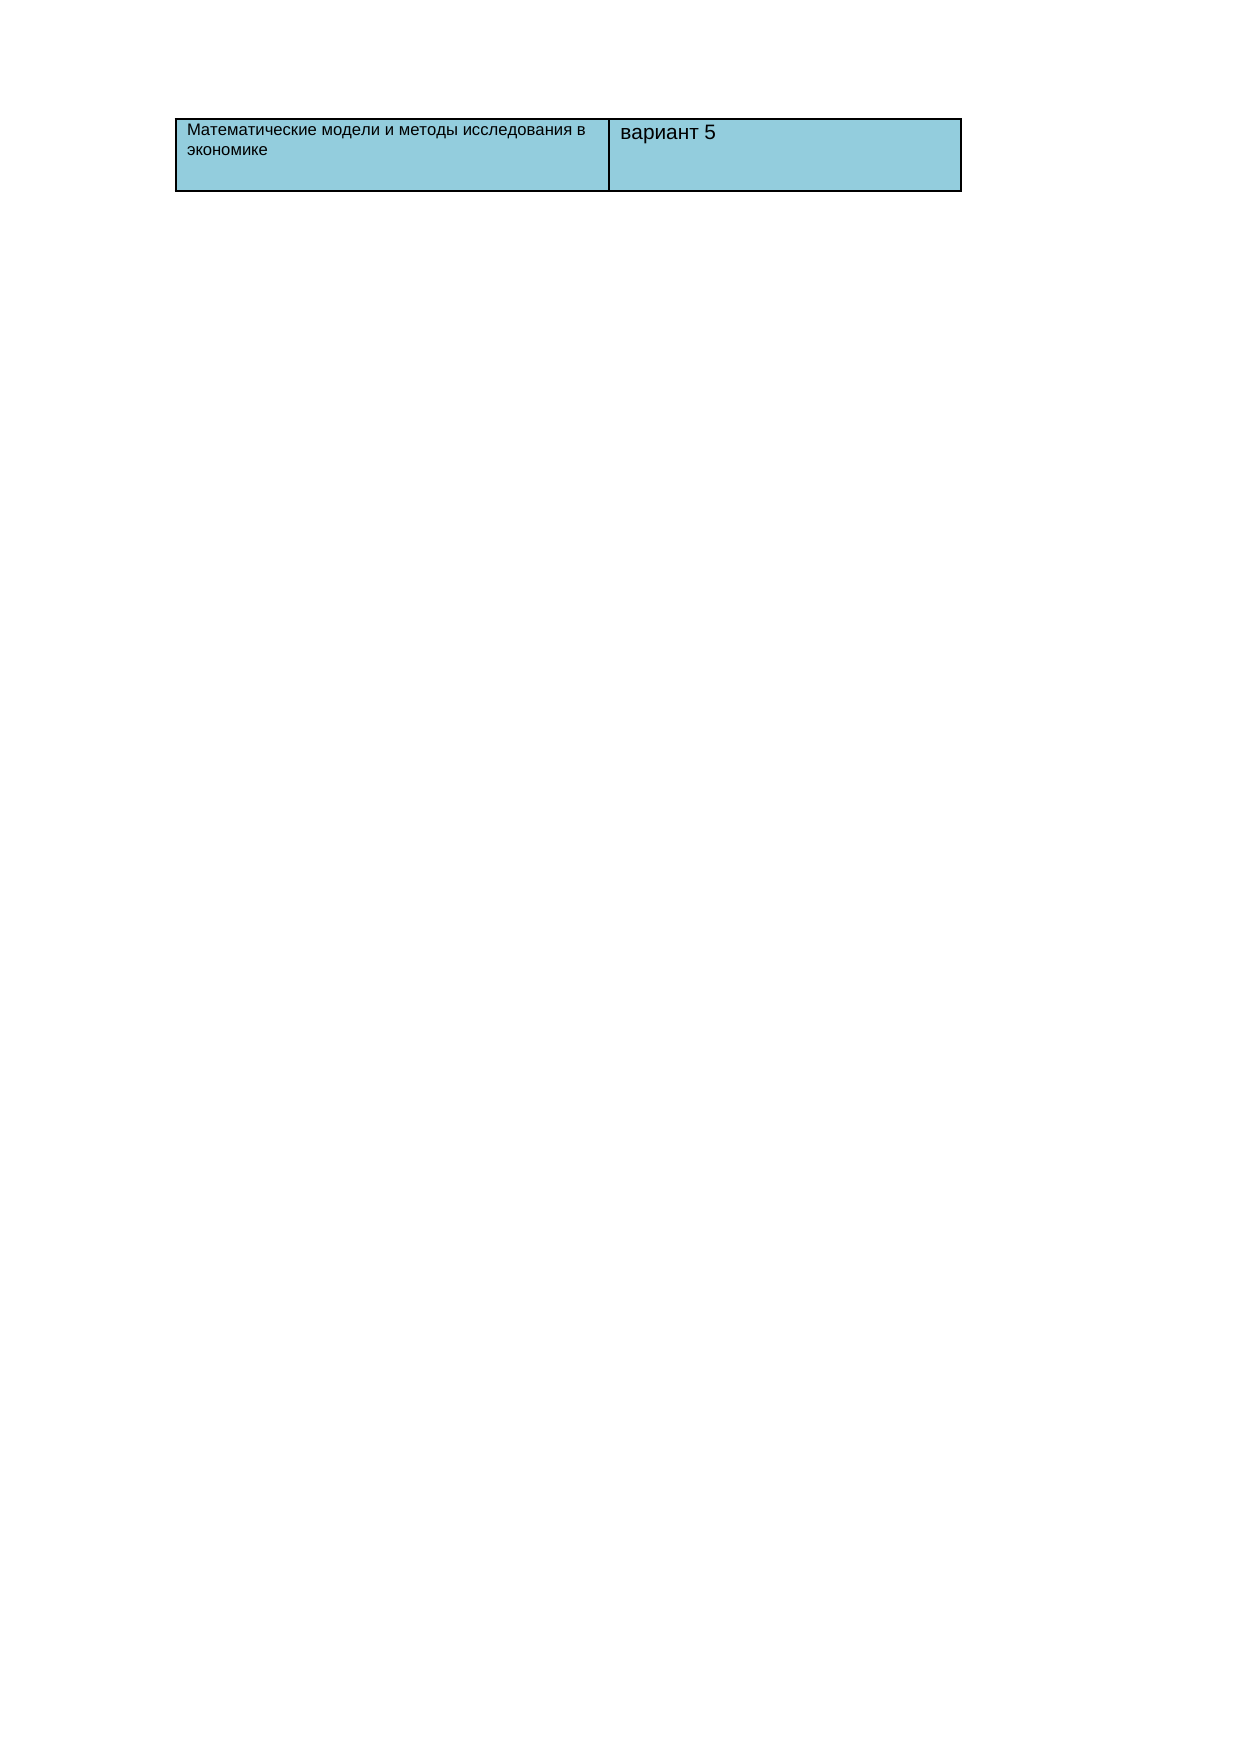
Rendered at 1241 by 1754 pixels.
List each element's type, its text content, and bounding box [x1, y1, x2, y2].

table_header вариант 5 [610, 120, 960, 190]
table_header Математические модели и методы исследования в экономике [177, 120, 608, 190]
